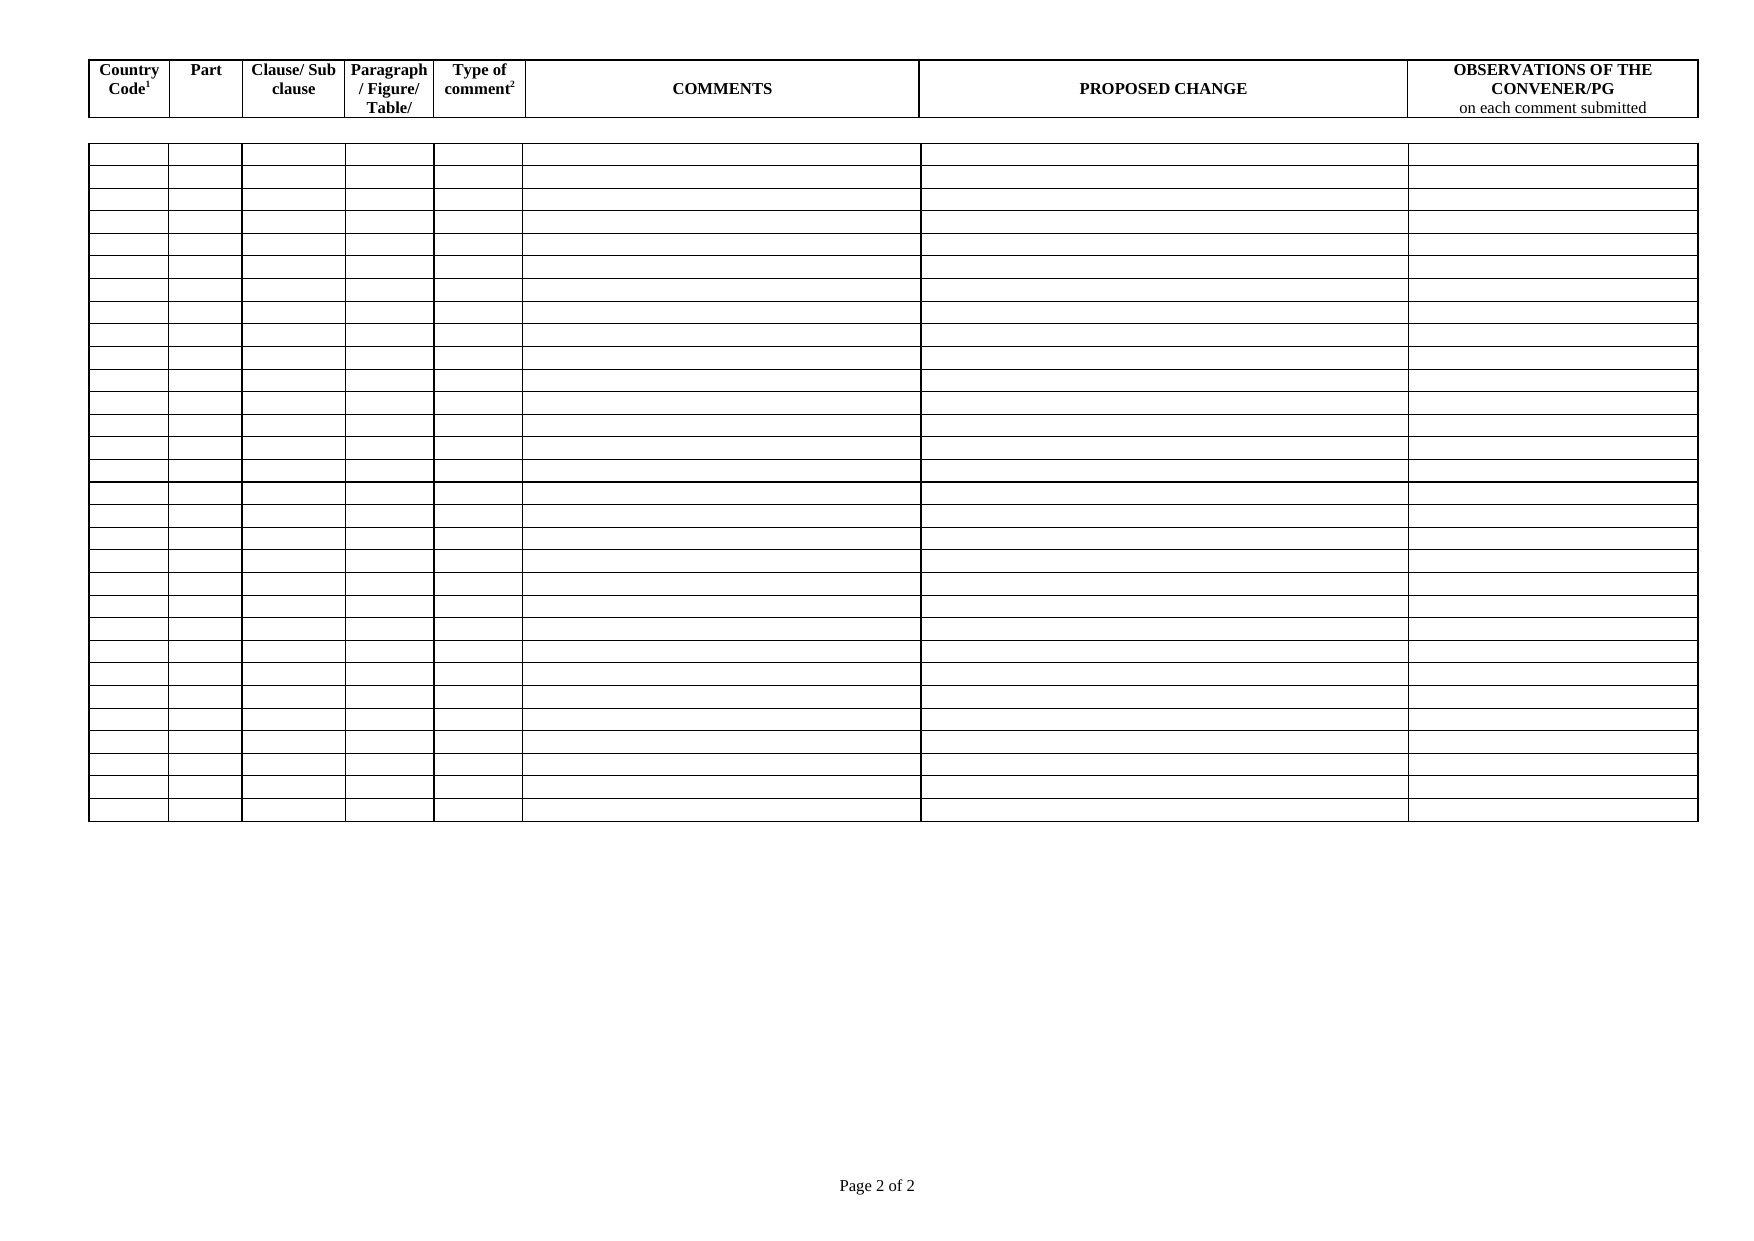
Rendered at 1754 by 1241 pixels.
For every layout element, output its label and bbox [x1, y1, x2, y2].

table_header [346, 144, 433, 165]
table_cell [243, 256, 345, 278]
table_cell [90, 279, 168, 301]
table_cell [346, 302, 433, 323]
table_cell [523, 663, 920, 685]
table_cell [922, 573, 1408, 594]
table_cell [169, 505, 241, 527]
table_header [922, 144, 1408, 165]
table_cell [523, 731, 920, 753]
table_cell [523, 415, 920, 436]
table_cell [1409, 302, 1697, 323]
table_cell [169, 370, 241, 391]
table_cell [243, 415, 345, 436]
table_cell [1409, 709, 1697, 730]
table_cell [922, 324, 1408, 346]
table_cell [1409, 618, 1697, 640]
table_cell [922, 347, 1408, 368]
table_cell [523, 370, 920, 391]
table_cell [90, 505, 168, 527]
table_cell [435, 234, 522, 255]
table_cell [1409, 211, 1697, 233]
table_cell [346, 234, 433, 255]
table_cell [346, 596, 433, 617]
table_cell [435, 799, 522, 821]
table_cell [523, 505, 920, 527]
table_cell [922, 234, 1408, 255]
table_cell [169, 437, 241, 459]
table_cell [435, 731, 522, 753]
table_cell [169, 776, 241, 798]
table_cell [243, 686, 345, 707]
table_cell [435, 528, 522, 549]
table_cell [243, 776, 345, 798]
table_cell [90, 324, 168, 346]
table_cell [922, 302, 1408, 323]
table_cell [922, 799, 1408, 821]
table_cell [523, 279, 920, 301]
table_cell [243, 437, 345, 459]
table_cell [1409, 641, 1697, 662]
table_cell [243, 460, 345, 481]
table_cell [346, 437, 433, 459]
table_header [1409, 144, 1697, 165]
table_cell [169, 686, 241, 707]
table_cell [169, 211, 241, 233]
table_cell [169, 550, 241, 572]
table_cell [435, 166, 522, 188]
table_cell [243, 618, 345, 640]
table_cell [435, 573, 522, 594]
table_cell [90, 415, 168, 436]
table_cell [169, 731, 241, 753]
table_cell [346, 324, 433, 346]
table_cell [90, 596, 168, 617]
table_cell [346, 166, 433, 188]
table_cell [243, 528, 345, 549]
table_cell [346, 279, 433, 301]
table_cell [922, 166, 1408, 188]
table_cell [346, 550, 433, 572]
table_cell [90, 528, 168, 549]
table_cell [435, 550, 522, 572]
table_cell [1409, 324, 1697, 346]
table_cell [1409, 596, 1697, 617]
table_cell [346, 754, 433, 775]
table_cell [243, 189, 345, 210]
table_cell [346, 392, 433, 414]
table_cell [243, 483, 345, 504]
table_cell [243, 370, 345, 391]
table_cell [1409, 754, 1697, 775]
table_cell [922, 392, 1408, 414]
table_cell [1409, 392, 1697, 414]
table_cell [435, 776, 522, 798]
table_cell [922, 189, 1408, 210]
table_cell [169, 573, 241, 594]
table_cell [243, 550, 345, 572]
table_cell [169, 279, 241, 301]
table_cell [523, 686, 920, 707]
table_cell [346, 573, 433, 594]
table_cell [523, 754, 920, 775]
table_cell [346, 709, 433, 730]
table_cell [169, 596, 241, 617]
table_cell [169, 189, 241, 210]
table_cell [90, 663, 168, 685]
table_cell [90, 302, 168, 323]
table_cell [243, 641, 345, 662]
table_cell [523, 573, 920, 594]
table_cell [435, 279, 522, 301]
table_cell [922, 754, 1408, 775]
table_cell [435, 415, 522, 436]
table_cell [922, 415, 1408, 436]
table_cell [243, 709, 345, 730]
table_cell [922, 211, 1408, 233]
table_cell [346, 505, 433, 527]
table_cell [243, 234, 345, 255]
table_cell [346, 776, 433, 798]
table_cell [922, 596, 1408, 617]
table_cell [523, 211, 920, 233]
table_cell [169, 256, 241, 278]
table_cell [435, 211, 522, 233]
table_cell [346, 641, 433, 662]
table_cell [169, 709, 241, 730]
table_cell [169, 166, 241, 188]
table_cell [90, 731, 168, 753]
table_cell [922, 279, 1408, 301]
table_cell [435, 189, 522, 210]
table_cell [90, 686, 168, 707]
table_cell [435, 256, 522, 278]
table_cell [1409, 573, 1697, 594]
table_cell [1409, 370, 1697, 391]
table_cell [523, 528, 920, 549]
table_cell [435, 663, 522, 685]
table_cell [1409, 234, 1697, 255]
table_cell [435, 437, 522, 459]
table_cell [523, 799, 920, 821]
table_cell [90, 189, 168, 210]
table_cell [1409, 776, 1697, 798]
table_cell [346, 686, 433, 707]
table_cell [90, 483, 168, 504]
table_cell [523, 641, 920, 662]
table_cell [90, 256, 168, 278]
table_cell [922, 370, 1408, 391]
table_cell [346, 347, 433, 368]
table_cell [922, 437, 1408, 459]
table_header [243, 144, 345, 165]
table_cell [346, 415, 433, 436]
table_header [90, 144, 168, 165]
table_cell [169, 392, 241, 414]
table_cell [169, 324, 241, 346]
table_cell [90, 392, 168, 414]
table_cell [346, 189, 433, 210]
table_cell [523, 709, 920, 730]
table_cell [169, 460, 241, 481]
table_cell [346, 483, 433, 504]
table_cell [346, 211, 433, 233]
table_cell [169, 754, 241, 775]
table_cell [1409, 483, 1697, 504]
table_cell [1409, 460, 1697, 481]
table_cell [1409, 528, 1697, 549]
table_cell [169, 302, 241, 323]
table_cell [1409, 256, 1697, 278]
table_cell [435, 618, 522, 640]
table_cell [523, 347, 920, 368]
table_cell [90, 754, 168, 775]
table_cell [435, 686, 522, 707]
table_cell [1409, 686, 1697, 707]
table_cell [90, 709, 168, 730]
table_cell [169, 641, 241, 662]
table_cell [435, 754, 522, 775]
table_cell [90, 370, 168, 391]
table_cell [1409, 550, 1697, 572]
table_cell [922, 663, 1408, 685]
table_header [523, 144, 920, 165]
table_cell [1409, 799, 1697, 821]
table_cell [346, 528, 433, 549]
table_cell [90, 776, 168, 798]
table_cell [922, 483, 1408, 504]
table_cell [435, 483, 522, 504]
table_cell [435, 392, 522, 414]
table_header [169, 144, 241, 165]
table_cell [523, 460, 920, 481]
table_cell [435, 302, 522, 323]
table_cell [1409, 347, 1697, 368]
table_cell [922, 618, 1408, 640]
table_cell [243, 596, 345, 617]
table_cell [243, 663, 345, 685]
table_cell [523, 437, 920, 459]
table_cell [169, 618, 241, 640]
table_cell [435, 347, 522, 368]
table_cell [346, 799, 433, 821]
table_cell [922, 460, 1408, 481]
table_cell [90, 799, 168, 821]
table_cell [523, 596, 920, 617]
table_cell [922, 731, 1408, 753]
table_cell [1409, 166, 1697, 188]
table_cell [243, 279, 345, 301]
table_cell [922, 709, 1408, 730]
table_cell [523, 776, 920, 798]
table_cell [523, 550, 920, 572]
table_cell [922, 686, 1408, 707]
table_cell [435, 370, 522, 391]
table_cell [243, 392, 345, 414]
table_cell [169, 528, 241, 549]
table_cell [523, 189, 920, 210]
table_cell [922, 641, 1408, 662]
table_cell [435, 460, 522, 481]
table_cell [1409, 731, 1697, 753]
table_cell [90, 550, 168, 572]
table_cell [90, 460, 168, 481]
table_cell [90, 347, 168, 368]
table_cell [346, 618, 433, 640]
table_cell [435, 505, 522, 527]
table_cell [243, 166, 345, 188]
table_cell [243, 505, 345, 527]
table_cell [243, 573, 345, 594]
table_cell [346, 256, 433, 278]
table_cell [169, 347, 241, 368]
table_cell [169, 663, 241, 685]
table_cell [243, 302, 345, 323]
table_cell [1409, 415, 1697, 436]
table_cell [435, 324, 522, 346]
table_cell [243, 347, 345, 368]
table_cell [922, 256, 1408, 278]
table_cell [1409, 663, 1697, 685]
table_cell [1409, 437, 1697, 459]
table_cell [90, 641, 168, 662]
table_cell [243, 211, 345, 233]
table_cell [523, 302, 920, 323]
table_cell [523, 618, 920, 640]
table_cell [435, 596, 522, 617]
table_cell [523, 256, 920, 278]
table_cell [346, 663, 433, 685]
table_cell [1409, 279, 1697, 301]
table_cell [169, 799, 241, 821]
table_cell [523, 483, 920, 504]
table_cell [90, 234, 168, 255]
table_cell [169, 234, 241, 255]
table_cell [243, 799, 345, 821]
table_header [435, 144, 522, 165]
table_cell [523, 234, 920, 255]
table_cell [90, 573, 168, 594]
table_cell [435, 709, 522, 730]
table_cell [169, 483, 241, 504]
table_cell [243, 731, 345, 753]
table_cell [346, 460, 433, 481]
table_cell [169, 415, 241, 436]
table_cell [90, 437, 168, 459]
table_cell [346, 731, 433, 753]
table_cell [90, 166, 168, 188]
table_cell [922, 550, 1408, 572]
table_cell [435, 641, 522, 662]
table_cell [922, 528, 1408, 549]
table_cell [90, 618, 168, 640]
table_cell [1409, 189, 1697, 210]
table_cell [90, 211, 168, 233]
table_cell [523, 392, 920, 414]
table_cell [1409, 505, 1697, 527]
table_cell [922, 505, 1408, 527]
table_cell [243, 754, 345, 775]
table_cell [243, 324, 345, 346]
table_cell [523, 324, 920, 346]
table_cell [523, 166, 920, 188]
table_cell [346, 370, 433, 391]
table_cell [922, 776, 1408, 798]
